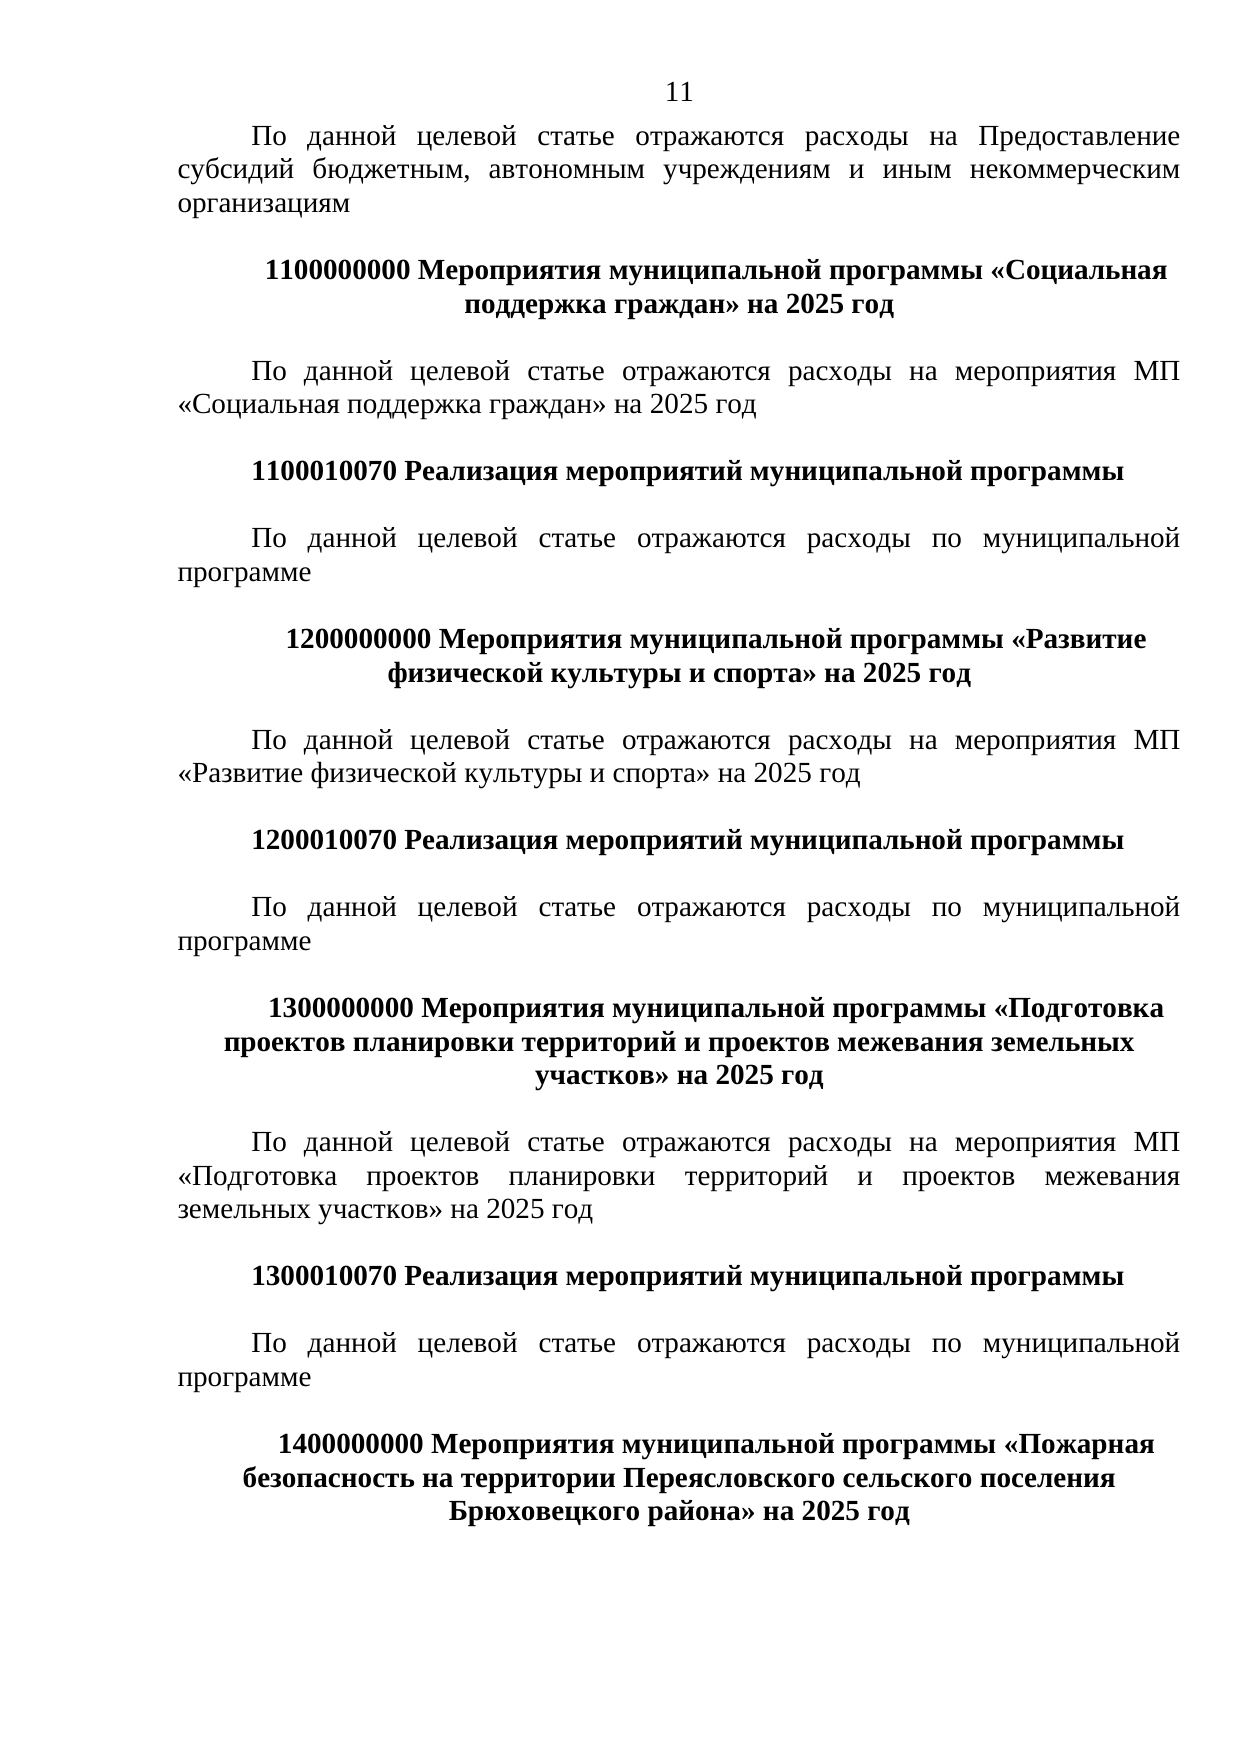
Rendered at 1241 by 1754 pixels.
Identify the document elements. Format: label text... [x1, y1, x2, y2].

text 1200000000 Мероприятия муниципальной программы «Развитие физической культуры и спорта» на 2025 год [177, 621, 1181, 688]
text По данной целевой статье отражаются расходы по муниципальной программе [177, 889, 1181, 957]
text По данной целевой статье отражаются расходы по муниципальной программе [177, 521, 1181, 588]
text По данной целевой статье отражаются расходы на мероприятия МП «Социальная поддержка граждан» на 2025 год [177, 353, 1181, 420]
text 1400000000 Мероприятия муниципальной программы «Пожарная безопасность на территории Переясловского сельского поселения Брюховецкого района» на 2025 год [177, 1426, 1181, 1527]
text 1300000000 Мероприятия муниципальной программы «Подготовка проектов планировки территорий и проектов межевания земельных участков» на 2025 год [177, 990, 1181, 1091]
text 1200010070 Реализация мероприятий муниципальной программы [177, 822, 1181, 856]
text 1100000000 Мероприятия муниципальной программы «Социальная поддержка граждан» на 2025 год [177, 252, 1181, 319]
text По данной целевой статье отражаются расходы на мероприятия МП «Подготовка проектов планировки территорий и проектов межевания земельных участков» на 2025 год [177, 1124, 1181, 1225]
text По данной целевой статье отражаются расходы на мероприятия МП «Развитие физической культуры и спорта» на 2025 год [177, 722, 1181, 789]
text По данной целевой статье отражаются расходы по муниципальной программе [177, 1326, 1181, 1393]
text По данной целевой статье отражаются расходы на Предоставление субсидий бюджетным, автономным учреждениям и иным некоммерческим организациям [177, 118, 1181, 219]
text 1100010070 Реализация мероприятий муниципальной программы [177, 453, 1181, 487]
text 1300010070 Реализация мероприятий муниципальной программы [177, 1258, 1181, 1292]
